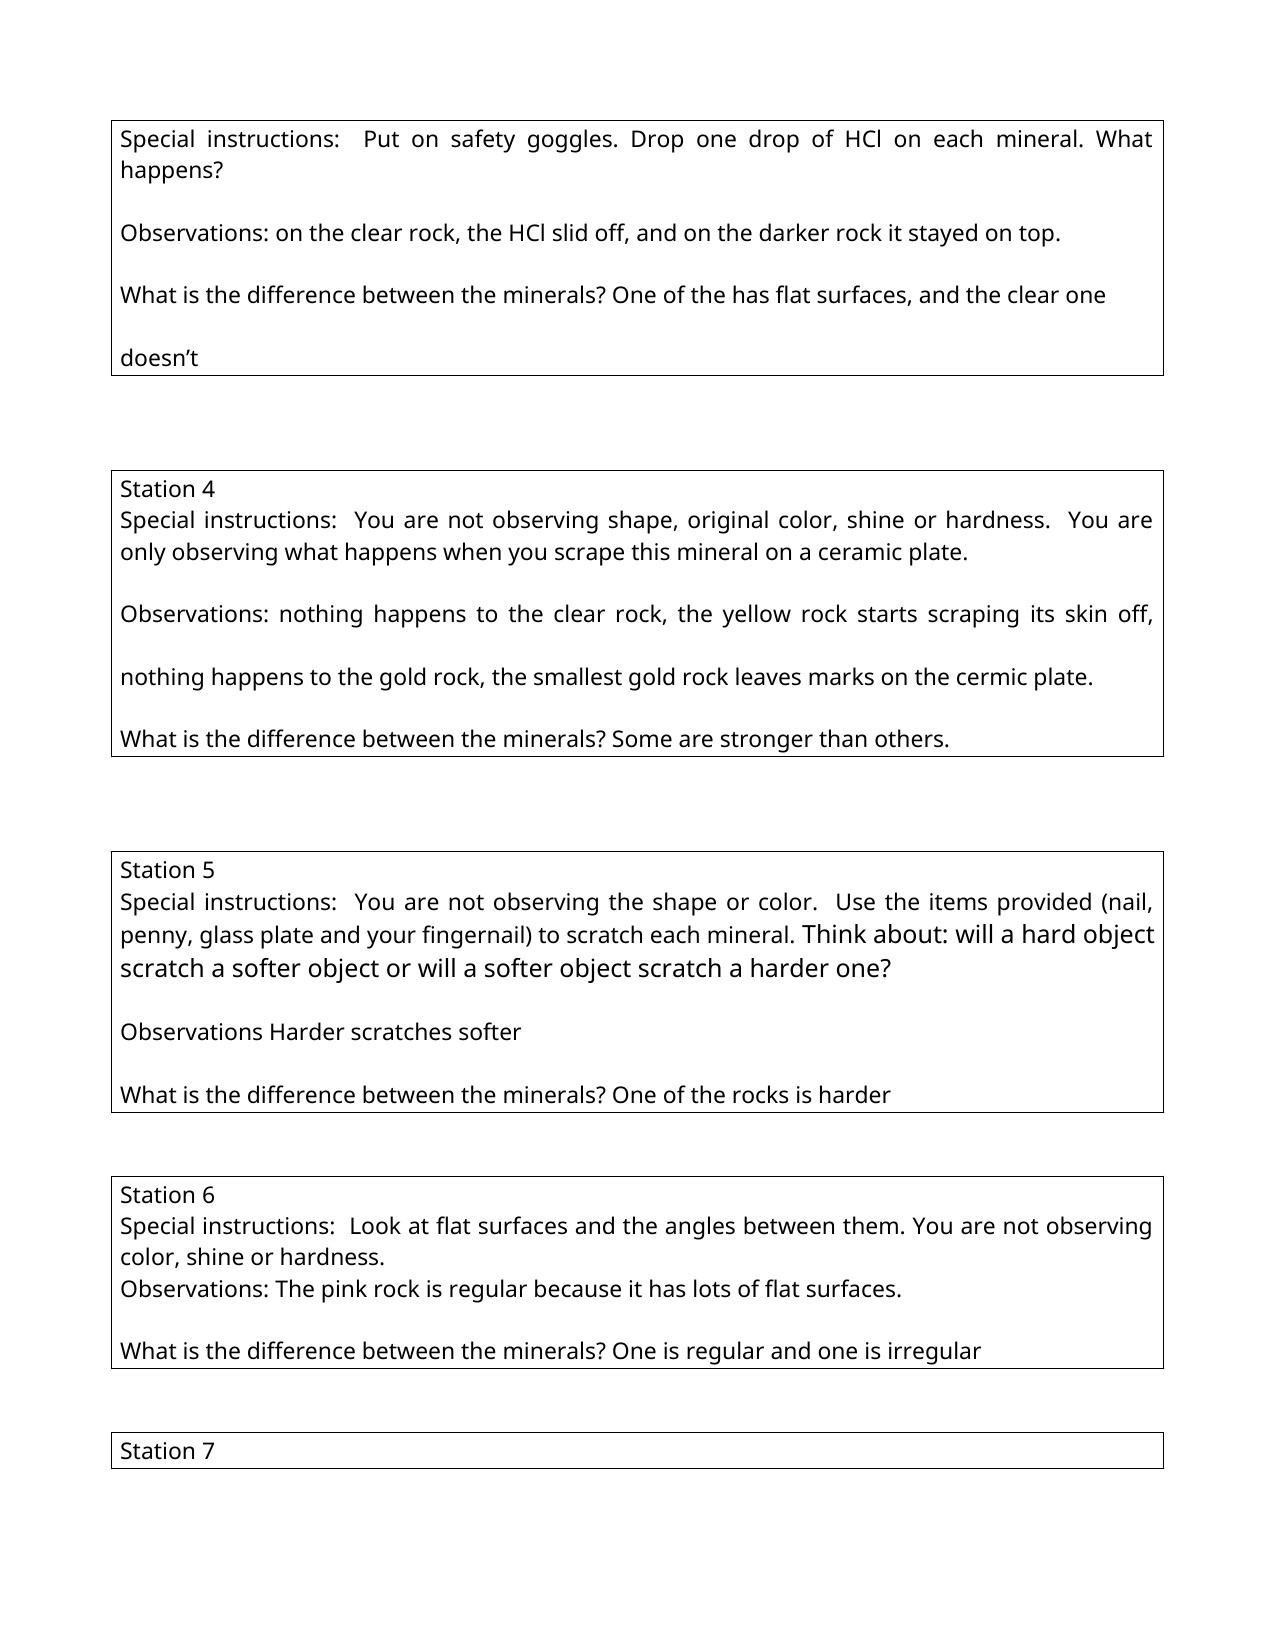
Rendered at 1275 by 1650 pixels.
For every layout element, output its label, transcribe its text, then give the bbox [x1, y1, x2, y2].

text Special instructions: Put on safety goggles. Drop one drop of HCl on each mineral. What happens? [112, 121, 1163, 186]
text Special instructions: You are not observing shape, original color, shine or hardness. You are only observing what happens when you scrape this mineral on a ceramic plate. [120, 504, 1155, 567]
text Station 5 [112, 852, 1163, 886]
text Station 7 [112, 1433, 1163, 1468]
text Observations: on the clear rock, the HCl slid off, and on the darker rock it stayed on top. [120, 217, 1155, 248]
text Special instructions: You are not observing the shape or color. Use the items provided (nail, penny, glass plate and your fingernail) to scratch each mineral. Think about: will a hard object scratch a softer object or will a softer object scratch a harder one? [120, 886, 1155, 985]
text What is the difference between the minerals? Some are stronger than others. [112, 720, 1163, 756]
text What is the difference between the minerals? One is regular and one is irregular [112, 1332, 1163, 1368]
text Station 4 [112, 471, 1163, 504]
text Special instructions: Look at flat surfaces and the angles between them. You are not observing color, shine or hardness. [120, 1210, 1155, 1272]
text What is the difference between the minerals? One of the has flat surfaces, and the clear one doesn’t [112, 276, 1163, 375]
text What is the difference between the minerals? One of the rocks is harder [112, 1076, 1163, 1112]
text Observations Harder scratches softer [120, 1016, 1155, 1047]
text Observations: The pink rock is regular because it has lots of flat surfaces. [120, 1272, 1155, 1304]
text Station 6 [112, 1177, 1163, 1210]
text Observations: nothing happens to the clear rock, the yellow rock starts scraping its skin off, nothing happens to the gold rock, the smallest gold rock leaves marks on the cermic plate. [120, 598, 1155, 692]
